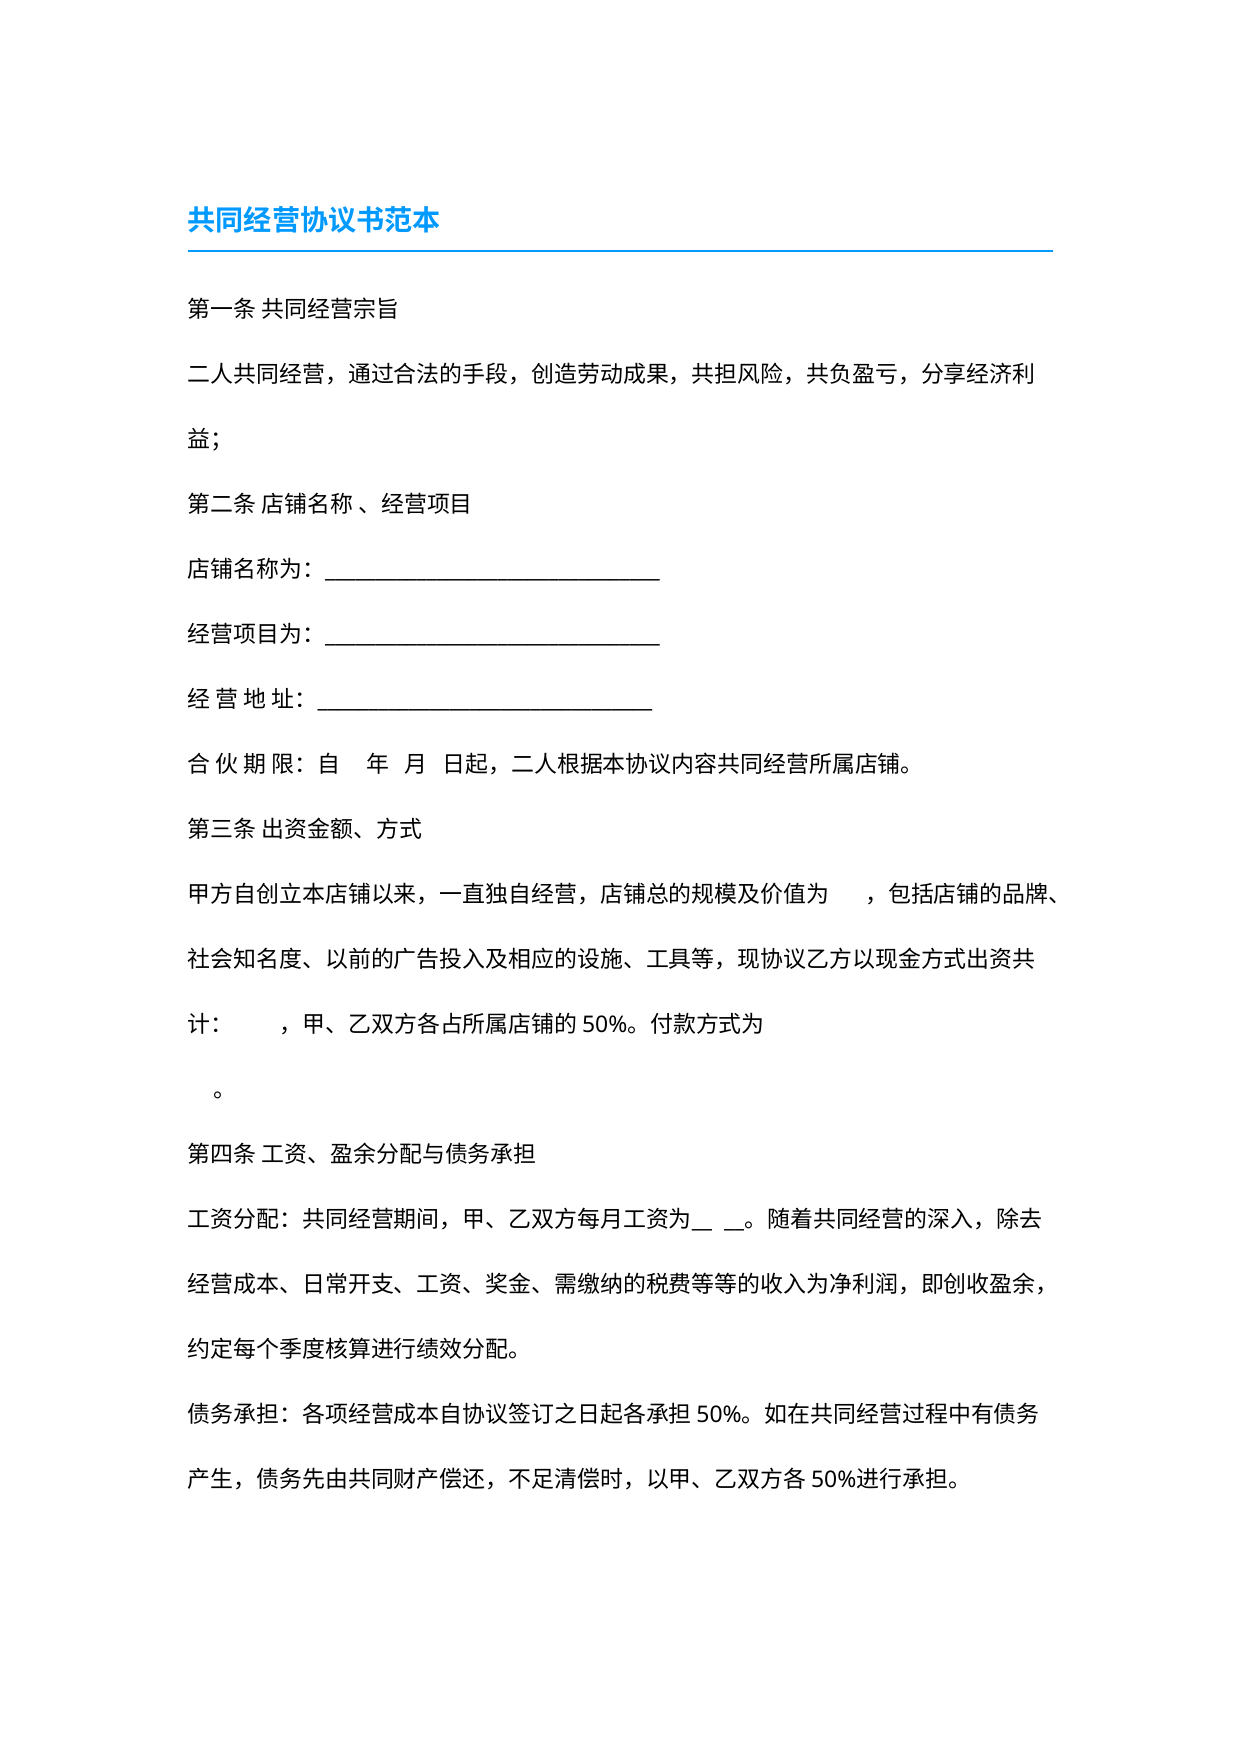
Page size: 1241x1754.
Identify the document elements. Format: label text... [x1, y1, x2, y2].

text 第二条 店铺名称 、经营项目 [187, 470, 1053, 535]
text 合 伙 期 限：自 年 月 日起，二人根据本协议内容共同经营所属店铺。 [187, 730, 1053, 795]
text 经营项目为：_________________________________ [187, 600, 1053, 665]
text 第四条 工资、盈余分配与债务承担 [187, 1120, 1053, 1185]
text 第一条 共同经营宗旨 [187, 275, 1053, 340]
text 经 营 地 址：_________________________________ [187, 665, 1053, 730]
text 债务承担：各项经营成本自协议签订之日起各承担50%。如在共同经营过程中有债务产生，债务先由共同财产偿还，不足清偿时，以甲、乙双方各50%进行承担。 [187, 1380, 1053, 1510]
subtitle 共同经营协议书范本 [187, 185, 1053, 252]
text 店铺名称为：_________________________________ [187, 535, 1053, 600]
text 工资分配：共同经营期间，甲、乙双方每月工资为__ __。随着共同经营的深入，除去经营成本、日常开支、工资、奖金、需缴纳的税费等等的收入为净利润，即创收盈余，约定每个季度核算进行绩效分配。 [187, 1185, 1053, 1380]
text 甲方自创立本店铺以来，一直独自经营，店铺总的规模及价值为 ，包括店铺的品牌、社会知名度、以前的广告投入及相应的设施、工具等，现协议乙方以现金方式出资共计： ，甲、乙双方各占所属店铺的50%。付款方式为 。 [187, 860, 1053, 1120]
text 第三条 出资金额、方式 [187, 795, 1053, 860]
text 二人共同经营，通过合法的手段，创造劳动成果，共担风险，共负盈亏，分享经济利益； [187, 340, 1053, 470]
